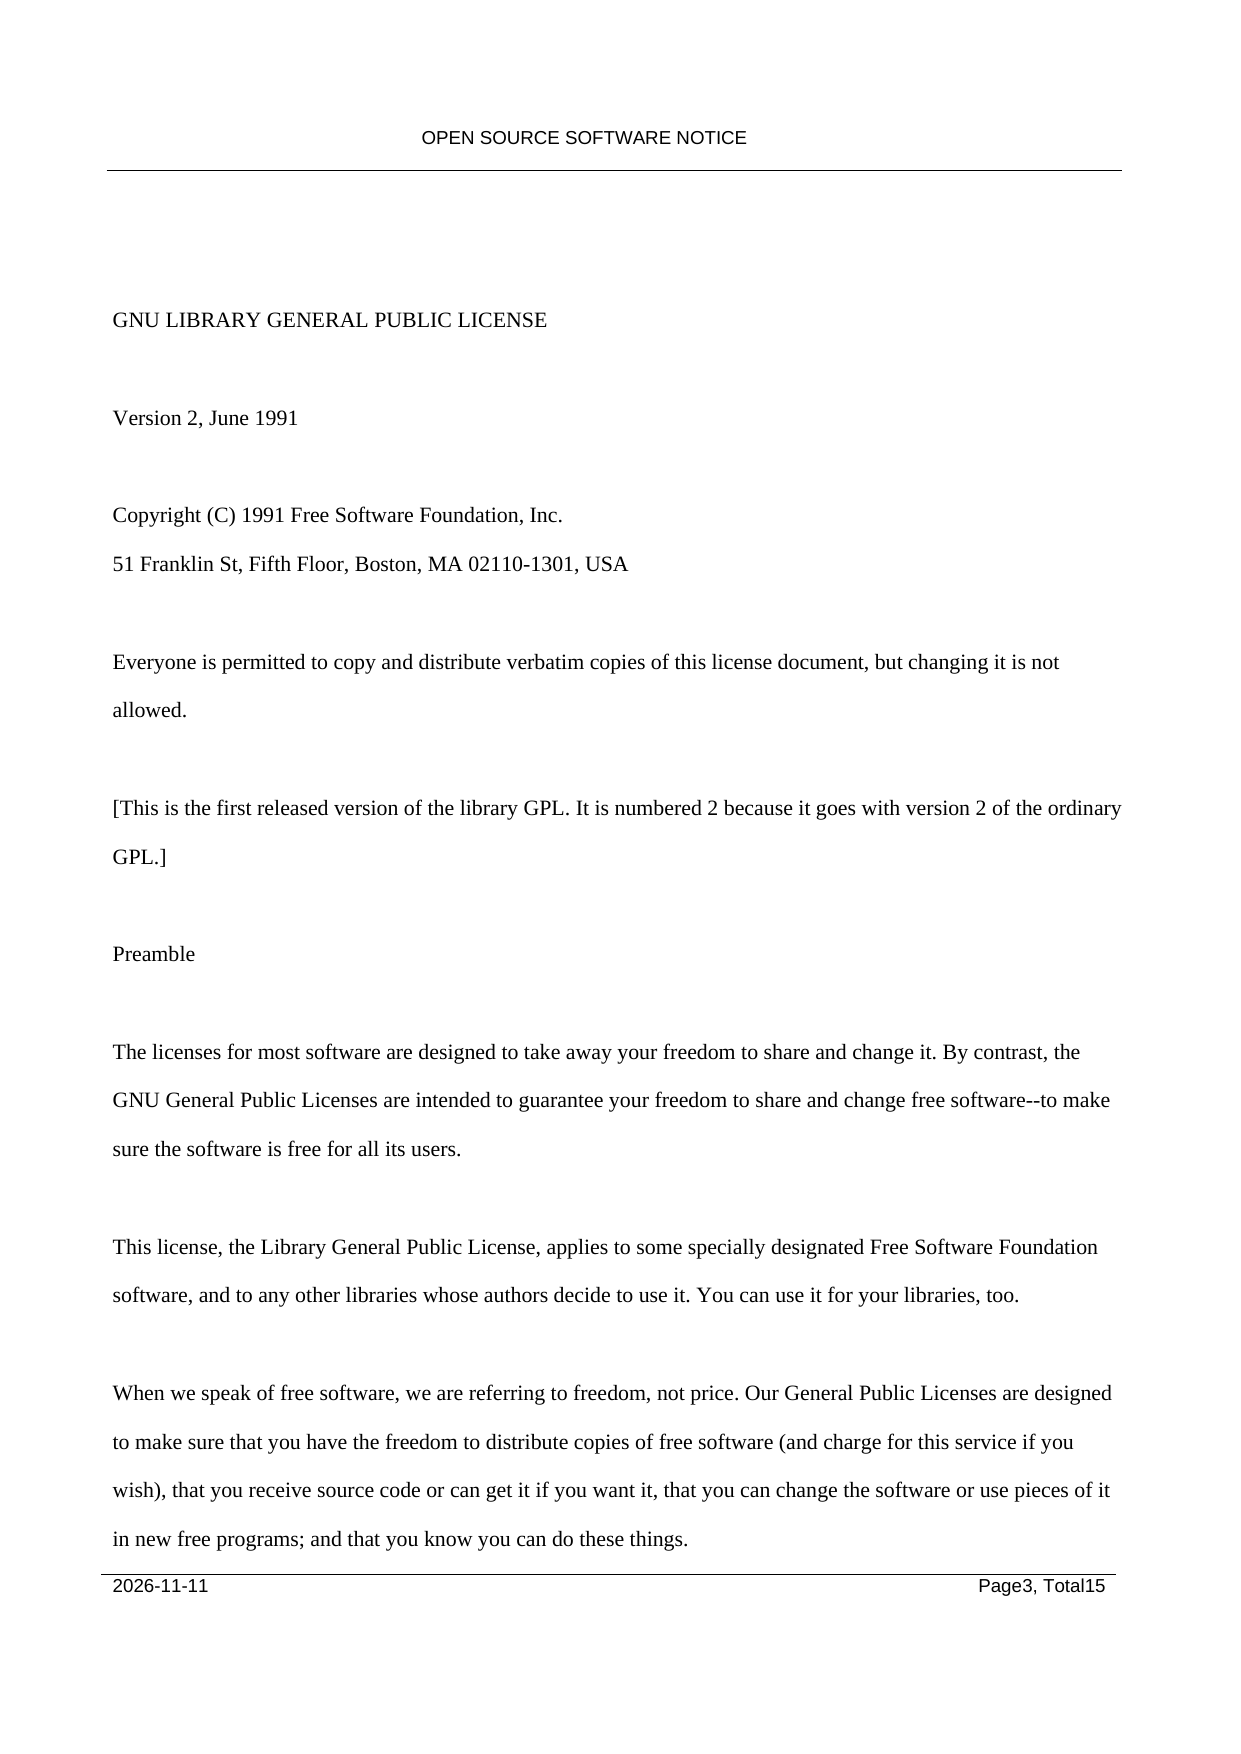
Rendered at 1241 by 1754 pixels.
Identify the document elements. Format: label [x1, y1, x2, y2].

text [112, 206, 1128, 1555]
